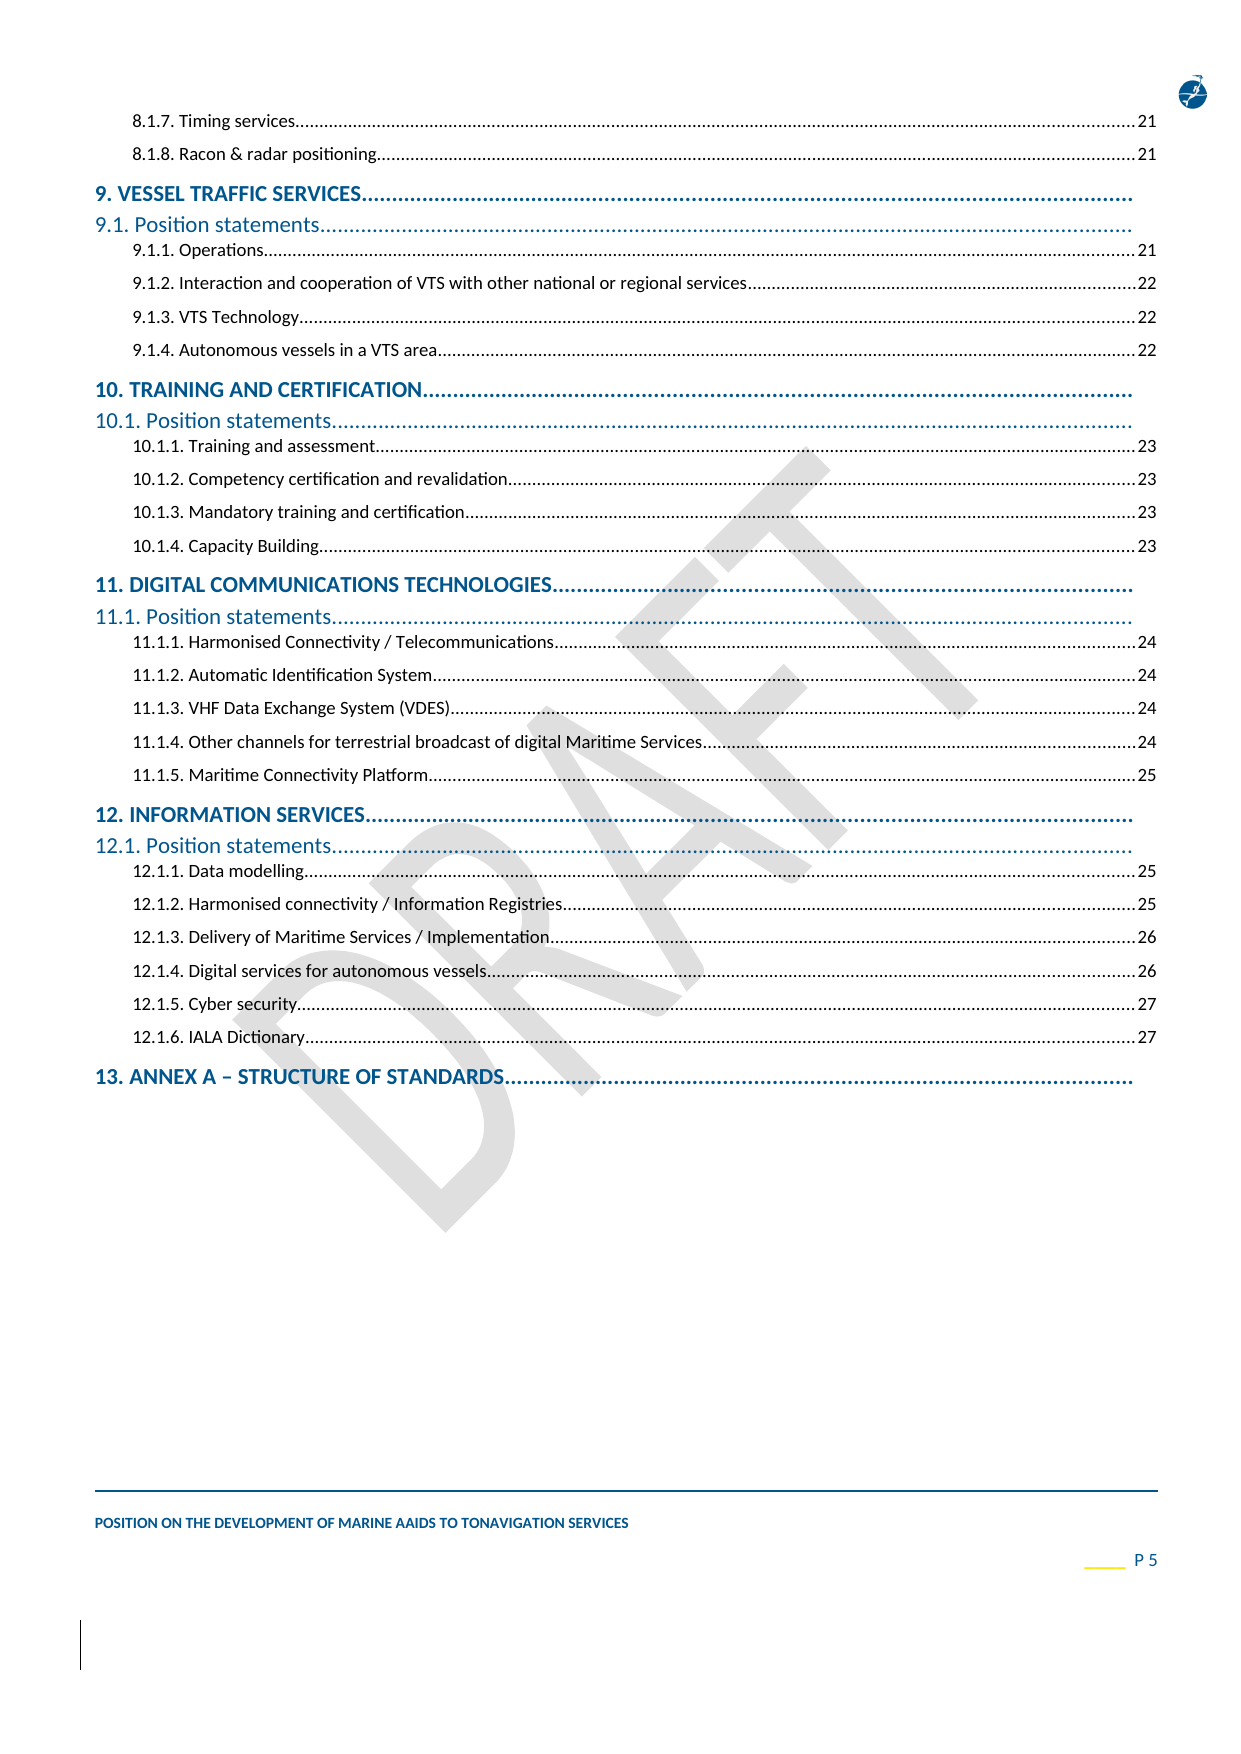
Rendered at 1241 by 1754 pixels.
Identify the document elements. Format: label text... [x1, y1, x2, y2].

text 12.1.4. Digital services for autonomous vessels 26 [132, 959, 1157, 982]
text 10. TRAINING AND CERTIFICATION 23 [94, 372, 1113, 403]
text 11.1.4. Other channels for terrestrial broadcast of digital Maritime Services 24 [132, 730, 1157, 753]
text 12.1.3. Delivery of Maritime Services / Implementation 26 [132, 926, 1157, 949]
text 11. DIGITAL COMMUNICATIONS TECHNOLOGIES 24 [94, 567, 1113, 599]
text 10.1.3. Mandatory training and certification 23 [132, 501, 1157, 524]
text 11.1.5. Maritime Connectivity Platform 25 [132, 763, 1157, 786]
text 13. ANNEX A – Structure of STANDARDS 29 [94, 1059, 1113, 1090]
text 12.1.6. IALA Dictionary 27 [132, 1026, 1157, 1049]
picture [1147, 25, 1241, 144]
text 10.1.4. Capacity Building 23 [132, 534, 1157, 557]
text 12. INFORMATION SERVICES 25 [94, 797, 1113, 828]
text 11.1.3. VHF Data Exchange System (VDES) 24 [132, 697, 1157, 719]
text 8.1.8. Racon & radar positioning 21 [132, 142, 1157, 165]
text 9. VESSEL TRAFFIC SERVICES 21 [94, 176, 1113, 207]
text 10.1.1. Training and assessment 23 [132, 434, 1157, 457]
text 11.1.2. Automatic Identification System 24 [132, 663, 1157, 686]
text 11.1.1. Harmonised Connectivity / Telecommunications 24 [132, 630, 1157, 653]
text 10.1. Position statements 23 [94, 403, 1113, 434]
text 8.1.7. Timing services 21 [132, 109, 1157, 132]
text 12.1. Position statements 25 [94, 828, 1113, 859]
text 9.1.2. Interaction and cooperation of VTS with other national or regional services 22 [132, 272, 1157, 294]
text 9.1.3. VTS Technology 22 [132, 305, 1157, 328]
text 9.1. Position statements 21 [94, 207, 1113, 238]
text 9.1.4. Autonomous vessels in a VTS area 22 [132, 338, 1157, 361]
text 12.1.1. Data modelling 25 [132, 859, 1157, 882]
text 12.1.5. Cyber security 27 [132, 992, 1157, 1015]
text 9.1.1. Operations 21 [132, 238, 1157, 261]
text 11.1. Position statements 24 [94, 599, 1113, 630]
text 10.1.2. Competency certification and revalidation 23 [132, 467, 1157, 490]
text 12.1.2. Harmonised connectivity / Information Registries 25 [132, 892, 1157, 915]
